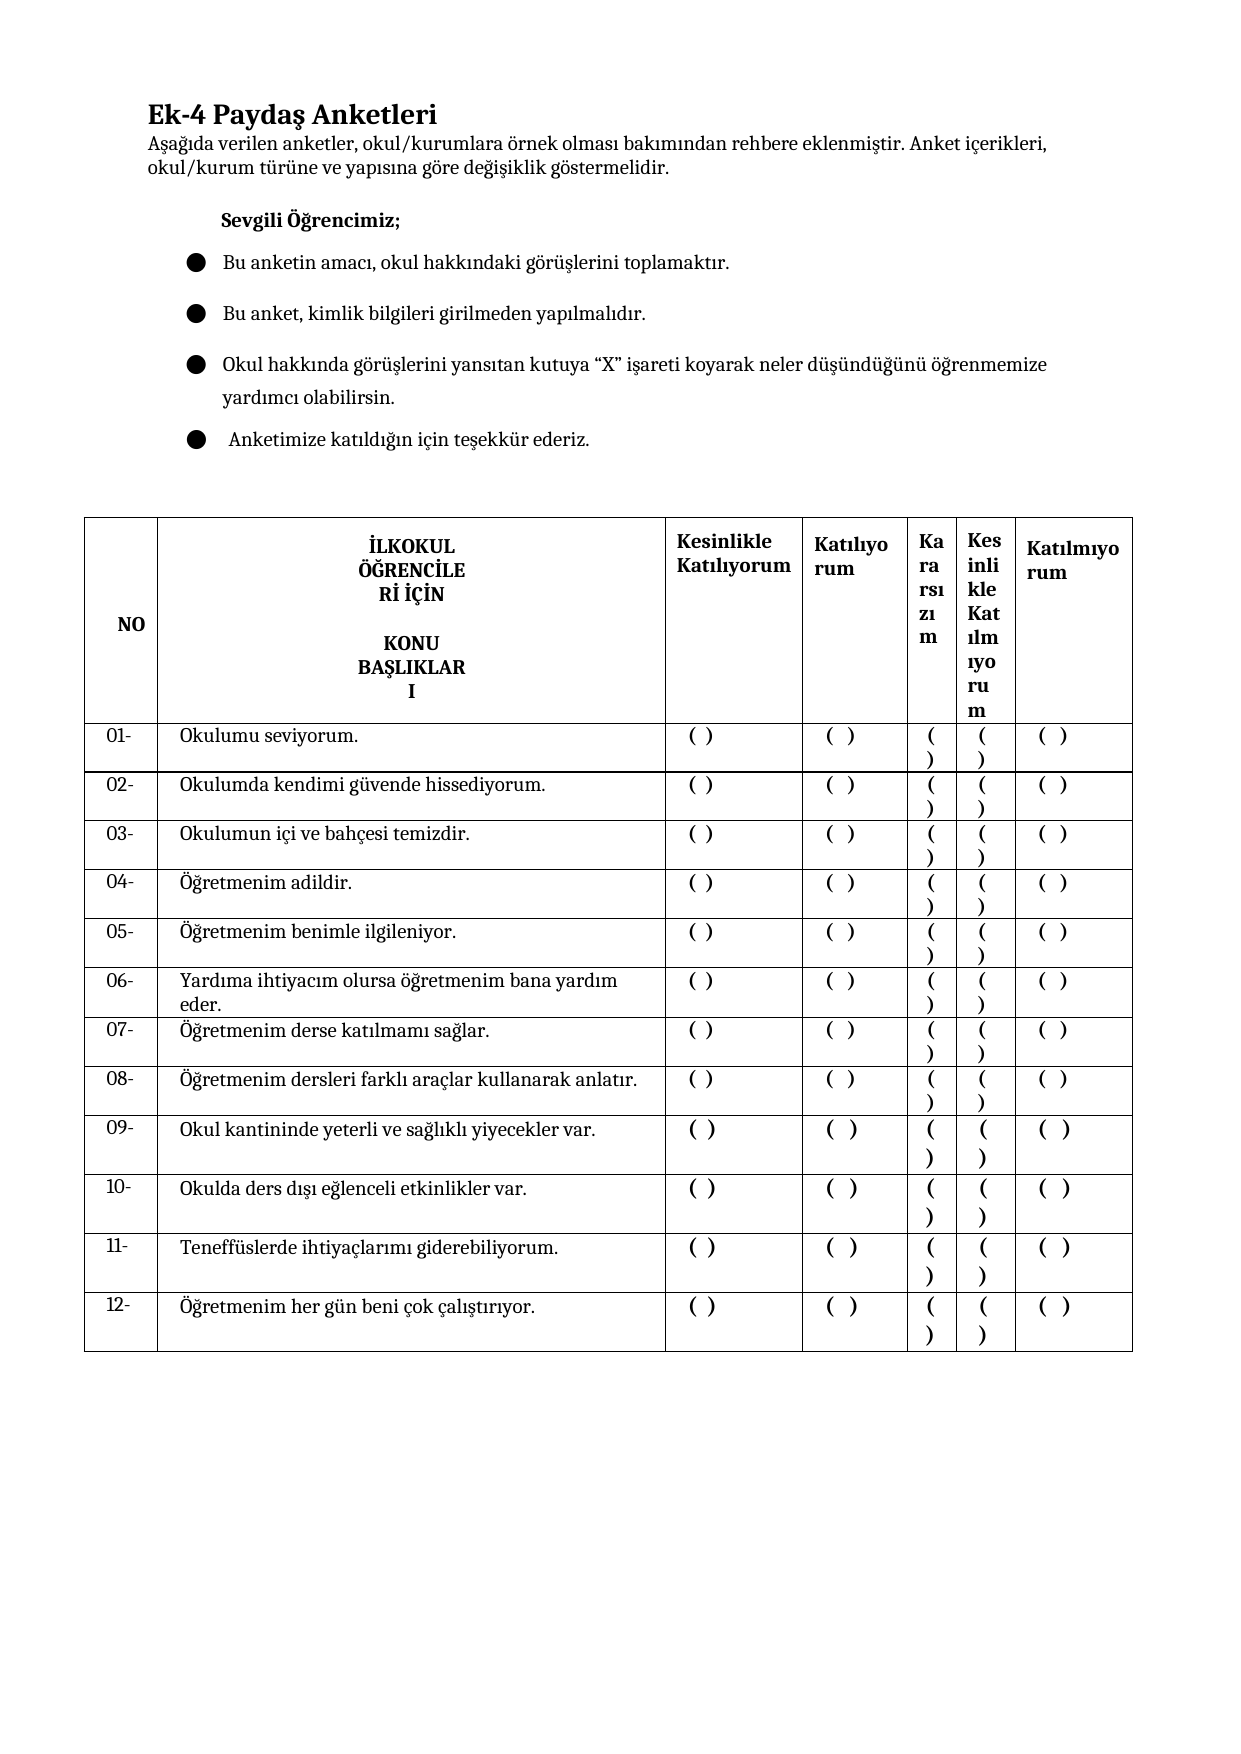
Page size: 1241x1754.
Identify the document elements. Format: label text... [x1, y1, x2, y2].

table_cell ( ) [957, 870, 1015, 918]
table_cell ( ) [666, 870, 802, 918]
table_cell ( ) [957, 724, 1015, 771]
list Anketimize katıldığın için teşekkür ederiz. [185, 410, 1240, 461]
table_cell ( ) [1016, 1067, 1132, 1115]
table_cell ( ) [957, 1293, 1015, 1351]
table_cell ( ) [957, 1234, 1015, 1292]
table_cell ( ) [1016, 919, 1132, 967]
table_cell ( ) [666, 1067, 802, 1115]
table_cell ( ) [908, 821, 956, 869]
table_cell 10- [85, 1175, 157, 1233]
table_cell 01- [85, 724, 157, 771]
table_cell ( ) [908, 1018, 956, 1066]
table_cell ( ) [666, 1293, 802, 1351]
table_cell Okulumun içi ve bahçesi temizdir. [158, 821, 665, 869]
table_cell Öğretmenim benimle ilgileniyor. [158, 919, 665, 967]
table_cell ( ) [908, 870, 956, 918]
table_cell ( ) [1016, 1293, 1132, 1351]
table_cell ( ) [666, 1175, 802, 1233]
table_cell ( ) [957, 968, 1015, 1017]
table_cell ( ) [957, 1067, 1015, 1115]
table_cell ( ) [1016, 724, 1132, 771]
table_cell Öğretmenim derse katılmamı sağlar. [158, 1018, 665, 1066]
table_cell ( ) [666, 724, 802, 771]
table_cell ( ) [666, 919, 802, 967]
table_cell ( ) [666, 1018, 802, 1066]
table_cell ( ) [908, 1293, 956, 1351]
table_header NO [85, 518, 157, 722]
table_cell ( ) [803, 1116, 907, 1174]
table_header Kesinlikle Katılmıyorum [957, 518, 1015, 722]
table_cell ( ) [1016, 1116, 1132, 1174]
table_cell ( ) [666, 773, 802, 820]
table_header Katılıyorum [803, 518, 907, 722]
table_cell Öğretmenim dersleri farklı araçlar kullanarak anlatır. [158, 1067, 665, 1115]
table_cell ( ) [957, 1175, 1015, 1233]
table_cell ( ) [957, 1116, 1015, 1174]
table_cell ( ) [1016, 1018, 1132, 1066]
table_cell ( ) [803, 1175, 907, 1233]
table_cell ( ) [908, 1067, 956, 1115]
list Okul hakkında görüşlerini yansıtan kutuya “X” işareti koyarak neler düşündüğünü öğrenmemize yardımcı olabilirsin. [185, 335, 1093, 410]
table_cell ( ) [908, 919, 956, 967]
table_cell ( ) [803, 968, 907, 1017]
table_cell ( ) [803, 870, 907, 918]
table_cell 08- [85, 1067, 157, 1115]
table_header Kesinlikle Katılıyorum [666, 518, 802, 722]
table_cell 02- [85, 773, 157, 820]
table_cell ( ) [908, 724, 956, 771]
table_header Katılmıyorum [1016, 518, 1132, 722]
table_cell Yardıma ihtiyacım olursa öğretmenim bana yardım eder. [158, 968, 665, 1017]
table_cell ( ) [1016, 821, 1132, 869]
subtitle Ek-4 Paydaş Anketleri [148, 98, 1240, 132]
table_cell ( ) [908, 1116, 956, 1174]
table_cell ( ) [1016, 968, 1132, 1017]
table_cell 06- [85, 968, 157, 1017]
table_cell 09- [85, 1116, 157, 1174]
table_cell Öğretmenim adildir. [158, 870, 665, 918]
table_cell ( ) [803, 919, 907, 967]
table_cell Teneffüslerde ihtiyaçlarımı giderebiliyorum. [158, 1234, 665, 1292]
subtitle Sevgili Öğrencimiz; [221, 208, 1240, 232]
table_cell 11- [85, 1234, 157, 1292]
table_cell ( ) [957, 1018, 1015, 1066]
table_cell 03- [85, 821, 157, 869]
table_cell ( ) [957, 821, 1015, 869]
table_cell ( ) [1016, 1234, 1132, 1292]
table_cell ( ) [803, 1067, 907, 1115]
table_cell ( ) [666, 821, 802, 869]
text Aşağıda verilen anketler, okul/kurumlara örnek olması bakımından rehbere eklenmiştir. Anket içerikleri, okul/kurum türüne ve yapısına göre değişiklik göstermelidir. [148, 132, 1093, 179]
table_cell Okul kantininde yeterli ve sağlıklı yiyecekler var. [158, 1116, 665, 1174]
table_cell ( ) [666, 1234, 802, 1292]
table_cell ( ) [803, 1234, 907, 1292]
table_cell ( ) [803, 773, 907, 820]
table_cell ( ) [908, 773, 956, 820]
list Bu anketin amacı, okul hakkındaki görüşlerini toplamaktır. [185, 232, 1240, 283]
table_cell 05- [85, 919, 157, 967]
table_cell ( ) [803, 724, 907, 771]
table_cell 12- [85, 1293, 157, 1351]
table_cell ( ) [803, 1293, 907, 1351]
list Bu anket, kimlik bilgileri girilmeden yapılmalıdır. [185, 283, 1240, 335]
table_cell 07- [85, 1018, 157, 1066]
table_cell ( ) [803, 821, 907, 869]
table_cell Okulumda kendimi güvende hissediyorum. [158, 773, 665, 820]
table_cell ( ) [1016, 1175, 1132, 1233]
table_cell ( ) [957, 919, 1015, 967]
table_cell 04- [85, 870, 157, 918]
table_cell ( ) [908, 1234, 956, 1292]
table_cell ( ) [1016, 773, 1132, 820]
table_cell Okulumu seviyorum. [158, 724, 665, 771]
table_cell ( ) [957, 773, 1015, 820]
table_header Kararsızım [908, 518, 956, 722]
table_header İLKOKUL ÖĞRENCİLERİ İÇİN KONU BAŞLIKLARI [158, 518, 665, 722]
table_cell ( ) [803, 1018, 907, 1066]
table_cell ( ) [908, 1175, 956, 1233]
table_cell ( ) [1016, 870, 1132, 918]
table_cell ( ) [908, 968, 956, 1017]
table_cell Öğretmenim her gün beni çok çalıştırıyor. [158, 1293, 665, 1351]
table_cell ( ) [666, 968, 802, 1017]
table_cell ( ) [666, 1116, 802, 1174]
table_cell Okulda ders dışı eğlenceli etkinlikler var. [158, 1175, 665, 1233]
